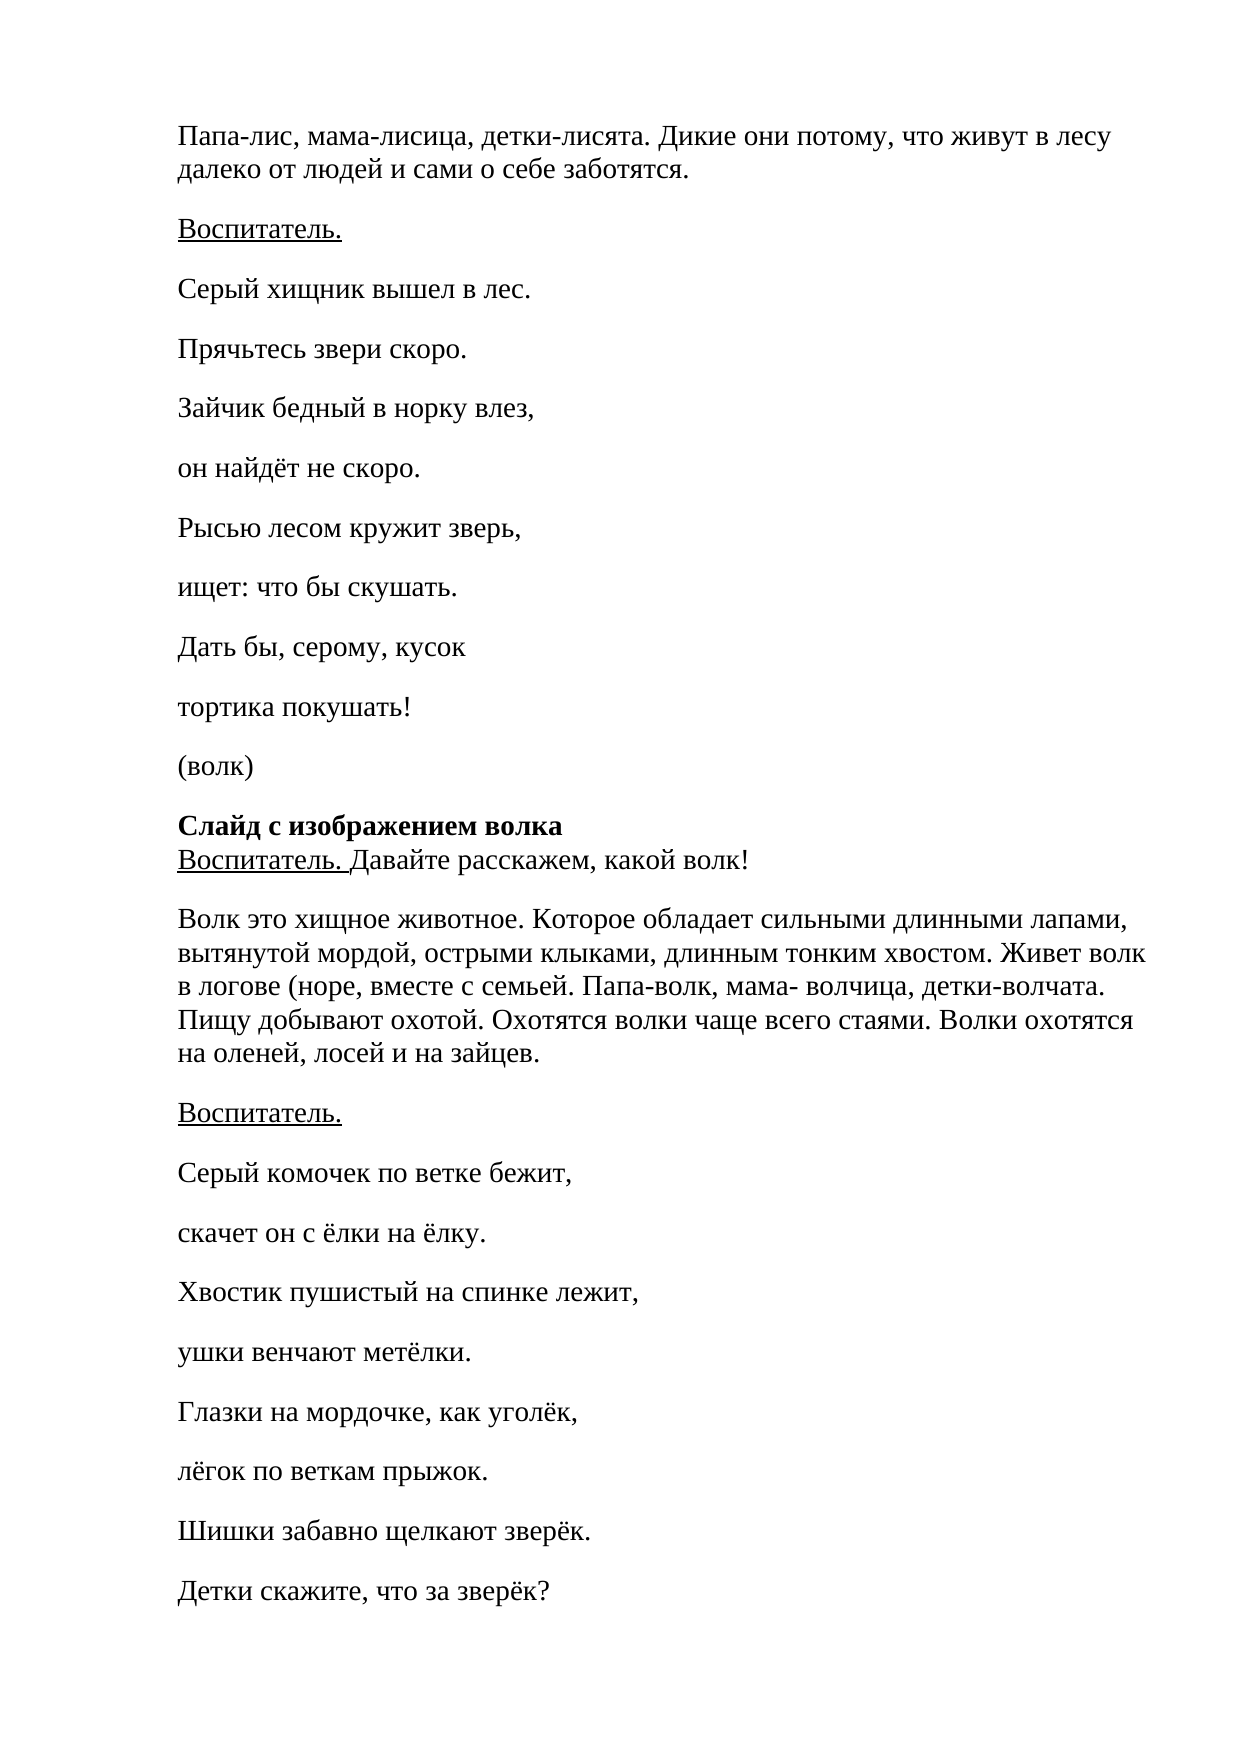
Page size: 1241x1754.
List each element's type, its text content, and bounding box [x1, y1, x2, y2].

text Шишки забавно щелкают зверёк. [177, 1513, 1152, 1547]
text ищет: что бы скушать. [177, 569, 1152, 603]
text Дать бы, серому, кусок [177, 629, 1152, 663]
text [177, 118, 1152, 185]
text Рысью лесом кружит зверь, [177, 510, 1152, 543]
text тортика покушать! [177, 689, 1152, 722]
text Воспитатель. [177, 211, 1152, 245]
text Глазки на мордочке, как уголёк, [177, 1394, 1152, 1427]
text Слайд с изображением волка [177, 808, 1152, 842]
text Волк это хищное животное. Которое обладает сильными длинными лапами, вытянутой мордой, острыми клыками, длинным тонким хвостом. Живет волк в логове (норе, вместе с семьей. Папа-волк, мама- волчица, детки-волчата. Пищу добывают охотой. Охотятся волки чаще всего стаями. Волки охотятся на оленей, лосей и на зайцев. [177, 901, 1152, 1069]
text ушки венчают метёлки. [177, 1334, 1152, 1368]
text (волк) [177, 748, 1152, 782]
text Серый хищник вышел в лес. [177, 271, 1152, 304]
text скачет он с ёлки на ёлку. [177, 1215, 1152, 1248]
text он найдёт не скоро. [177, 450, 1152, 484]
text лёгок по веткам прыжок. [177, 1453, 1152, 1487]
text Воспитатель. [177, 1095, 1152, 1129]
text Прячьтесь звери скоро. [177, 331, 1152, 364]
text Детки скажите, что за зверёк? [177, 1573, 1152, 1606]
text Серый комочек по ветке бежит, [177, 1155, 1152, 1188]
text Воспитатель. Давайте расскажем, какой волк! [177, 842, 1152, 875]
text Зайчик бедный в норку влез, [177, 390, 1152, 424]
text Хвостик пушистый на спинке лежит, [177, 1274, 1152, 1308]
